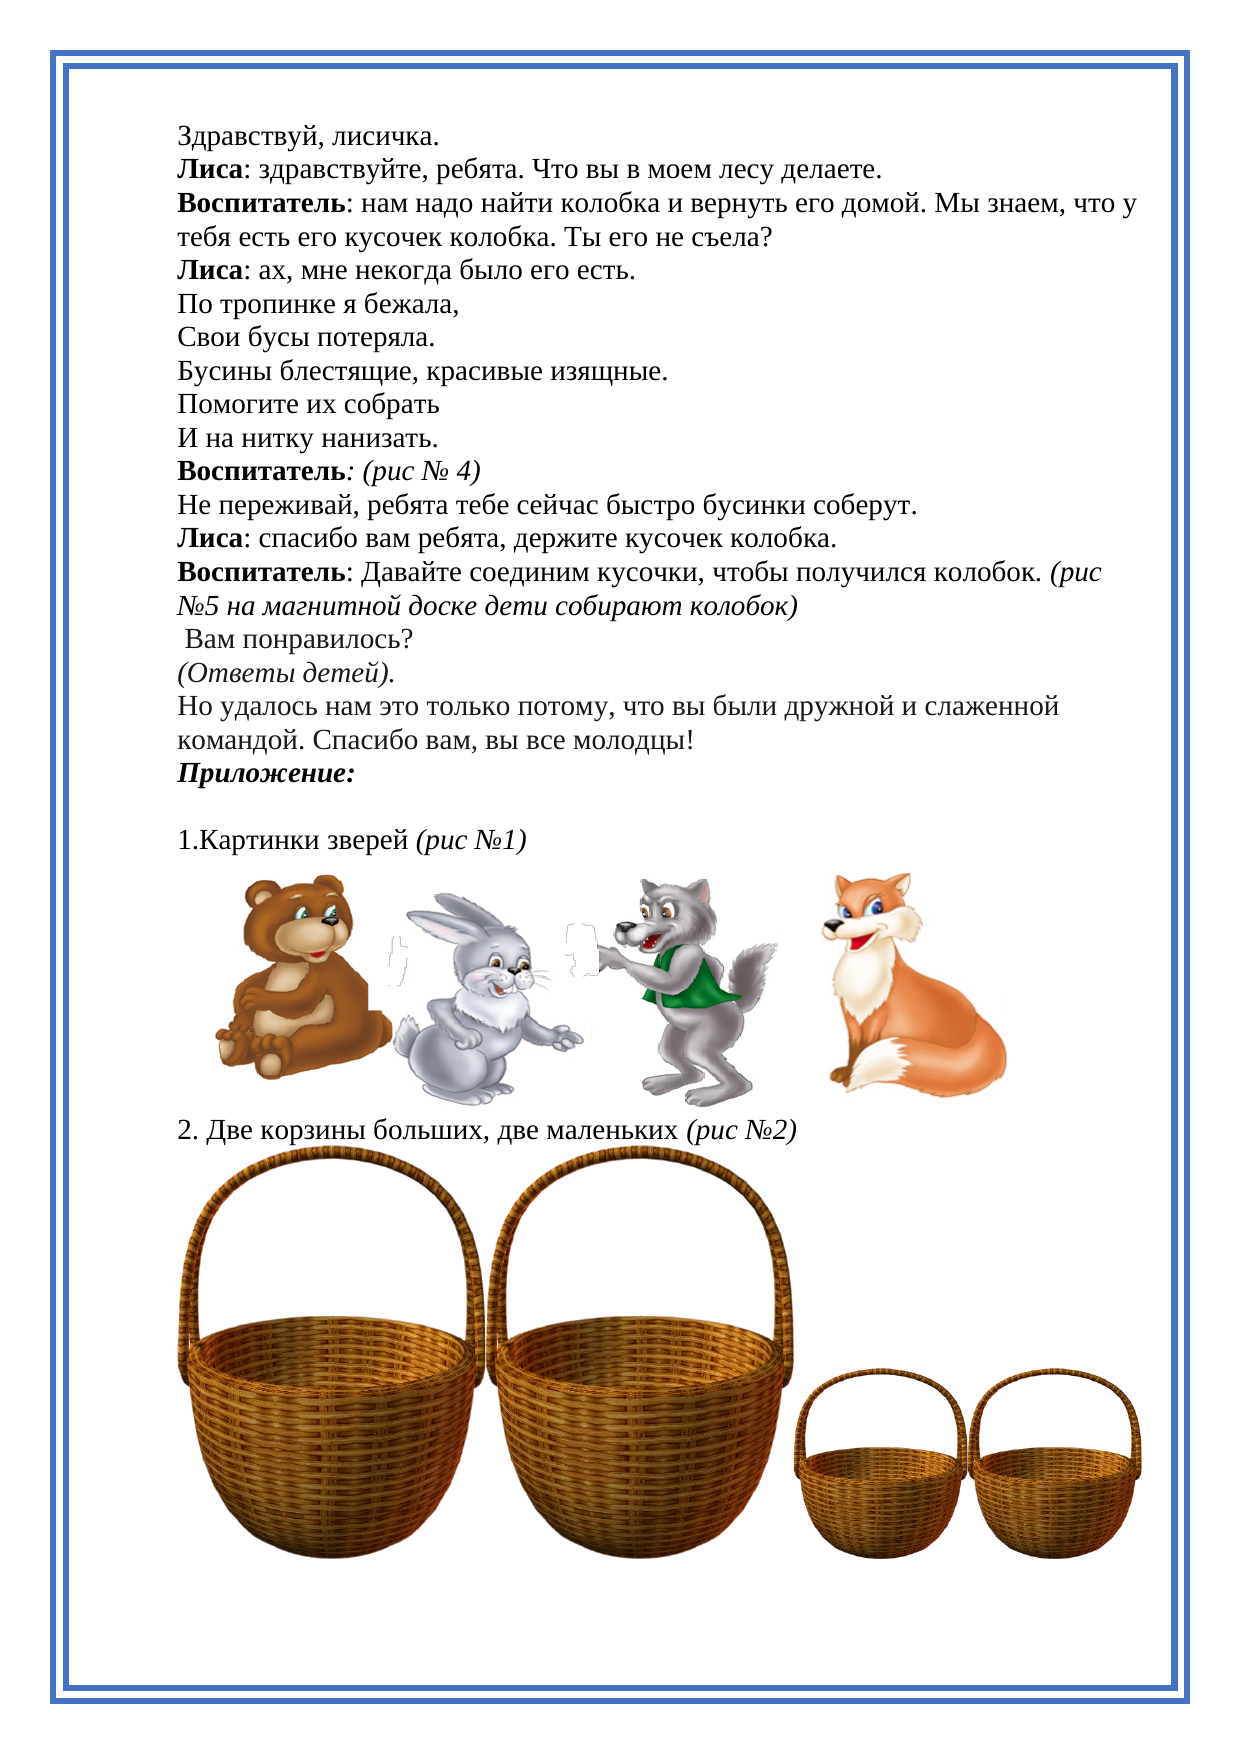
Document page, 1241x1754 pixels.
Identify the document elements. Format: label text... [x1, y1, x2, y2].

text Воспитатель: (рис № 4) [177, 453, 1152, 487]
text (Ответы детей). [177, 655, 1152, 688]
text Лиса: здравствуйте, ребята. Что вы в моем лесу делаете. [177, 152, 1152, 185]
text Приложение: [177, 755, 1152, 789]
text Воспитатель: Давайте соединим кусочки, чтобы получился колобок. (рис №5 на магнитной доске дети собирают колобок) [177, 554, 1152, 621]
text Лиса: спасибо вам ребята, держите кусочек колобка. [177, 521, 1152, 554]
text Бусины блестящие, красивые изящные. [177, 353, 1152, 386]
text Помогите их собрать [177, 386, 1152, 420]
text Вам понравилось? [177, 621, 1152, 655]
picture [177, 856, 1007, 1113]
text Но удалось нам это только потому, что вы были дружной и слаженной командой. Спасибо вам, вы все молодцы! [177, 688, 1152, 755]
text По тропинке я бежала, [177, 286, 1152, 319]
text Свои бусы потеряла. [177, 319, 1152, 353]
text Лиса: ах, мне некогда было его есть. [177, 252, 1152, 286]
text И на нитку нанизать. [177, 420, 1152, 453]
text 2. Две корзины больших, две маленьких (рис №2) [177, 1112, 1152, 1146]
text 1.Картинки зверей (рис №1) [177, 822, 1152, 856]
text Воспитатель: нам надо найти колобка и вернуть его домой. Мы знаем, что у тебя есть его кусочек колобка. Ты его не съела? [177, 185, 1152, 252]
picture [177, 1145, 1142, 1559]
text Не переживай, ребята тебе сейчас быстро бусинки соберут. [177, 487, 1152, 521]
text Здравствуй, лисичка. [177, 118, 1152, 152]
